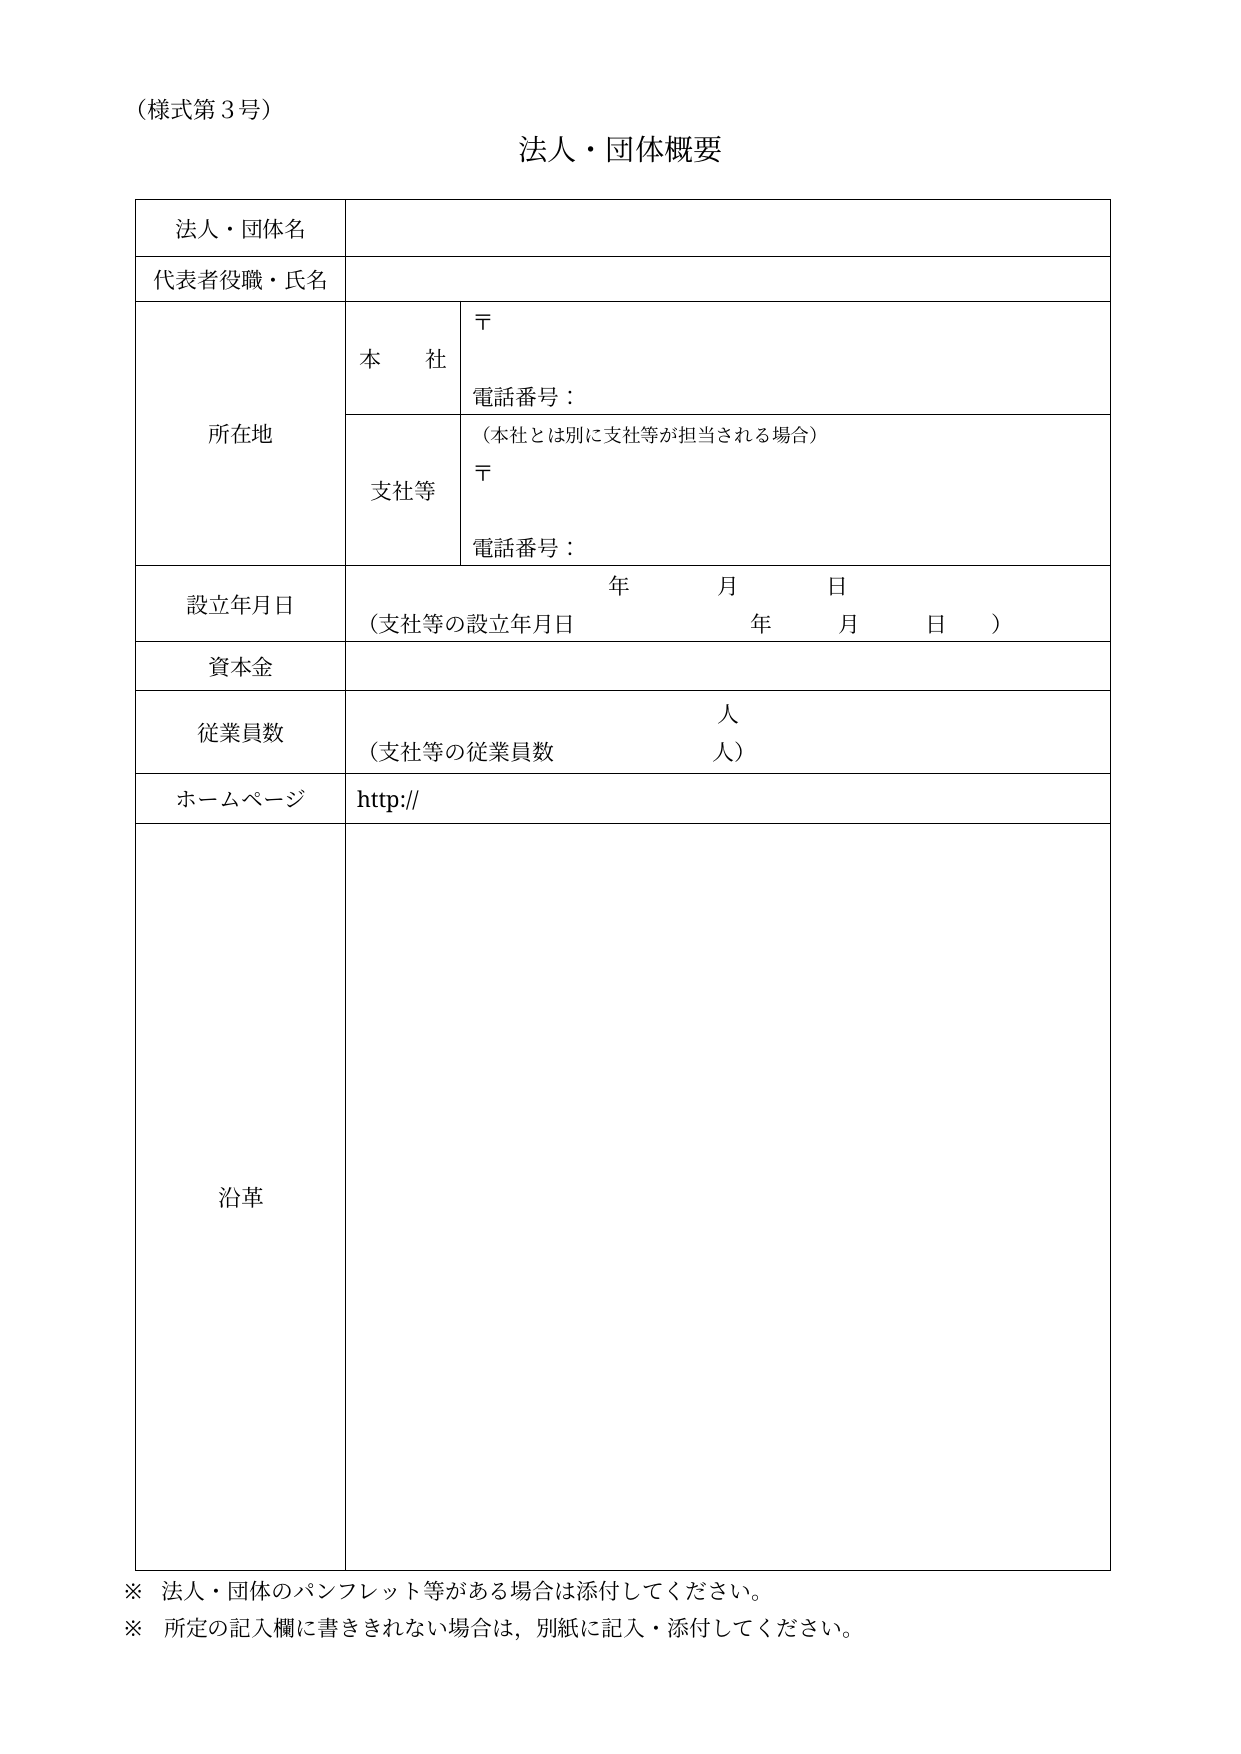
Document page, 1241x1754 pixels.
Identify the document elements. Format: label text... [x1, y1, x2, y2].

table_cell [346, 642, 1110, 690]
table_cell 〒 電話番号： [461, 302, 1110, 414]
table_cell （本社とは別に支社等が担当される場合） 〒 電話番号： [461, 415, 1110, 565]
table_cell [346, 257, 1110, 301]
table_cell 年 月 日 （支社等の設立年月日 年 月 日 ） [346, 566, 1110, 641]
table_cell 代表者役職・氏名 [136, 257, 345, 301]
table_cell 従業員数 [136, 691, 345, 773]
text 法人・団体概要 [124, 127, 1116, 169]
list 法人・団体のパンフレット等がある場合は添付してください。 [124, 1571, 1116, 1608]
table_cell http:// [346, 774, 1110, 822]
table_cell ホームページ [136, 774, 345, 822]
table_cell 所在地 [136, 302, 345, 565]
table_cell 本 社 [346, 302, 460, 414]
table_header [346, 200, 1110, 256]
table_cell 資本金 [136, 642, 345, 690]
table_cell 沿革 [136, 824, 345, 1570]
text （様式第３号） [124, 89, 1116, 127]
table_cell 設立年月日 [136, 566, 345, 641]
table_header 法人・団体名 [136, 200, 345, 256]
table_cell [346, 824, 1110, 1570]
table_cell 支社等 [346, 415, 460, 565]
text ※ 所定の記入欄に書ききれない場合は，別紙に記入・添付してください。 [124, 1608, 1116, 1646]
table_cell 人 （支社等の従業員数 人） [346, 691, 1110, 773]
